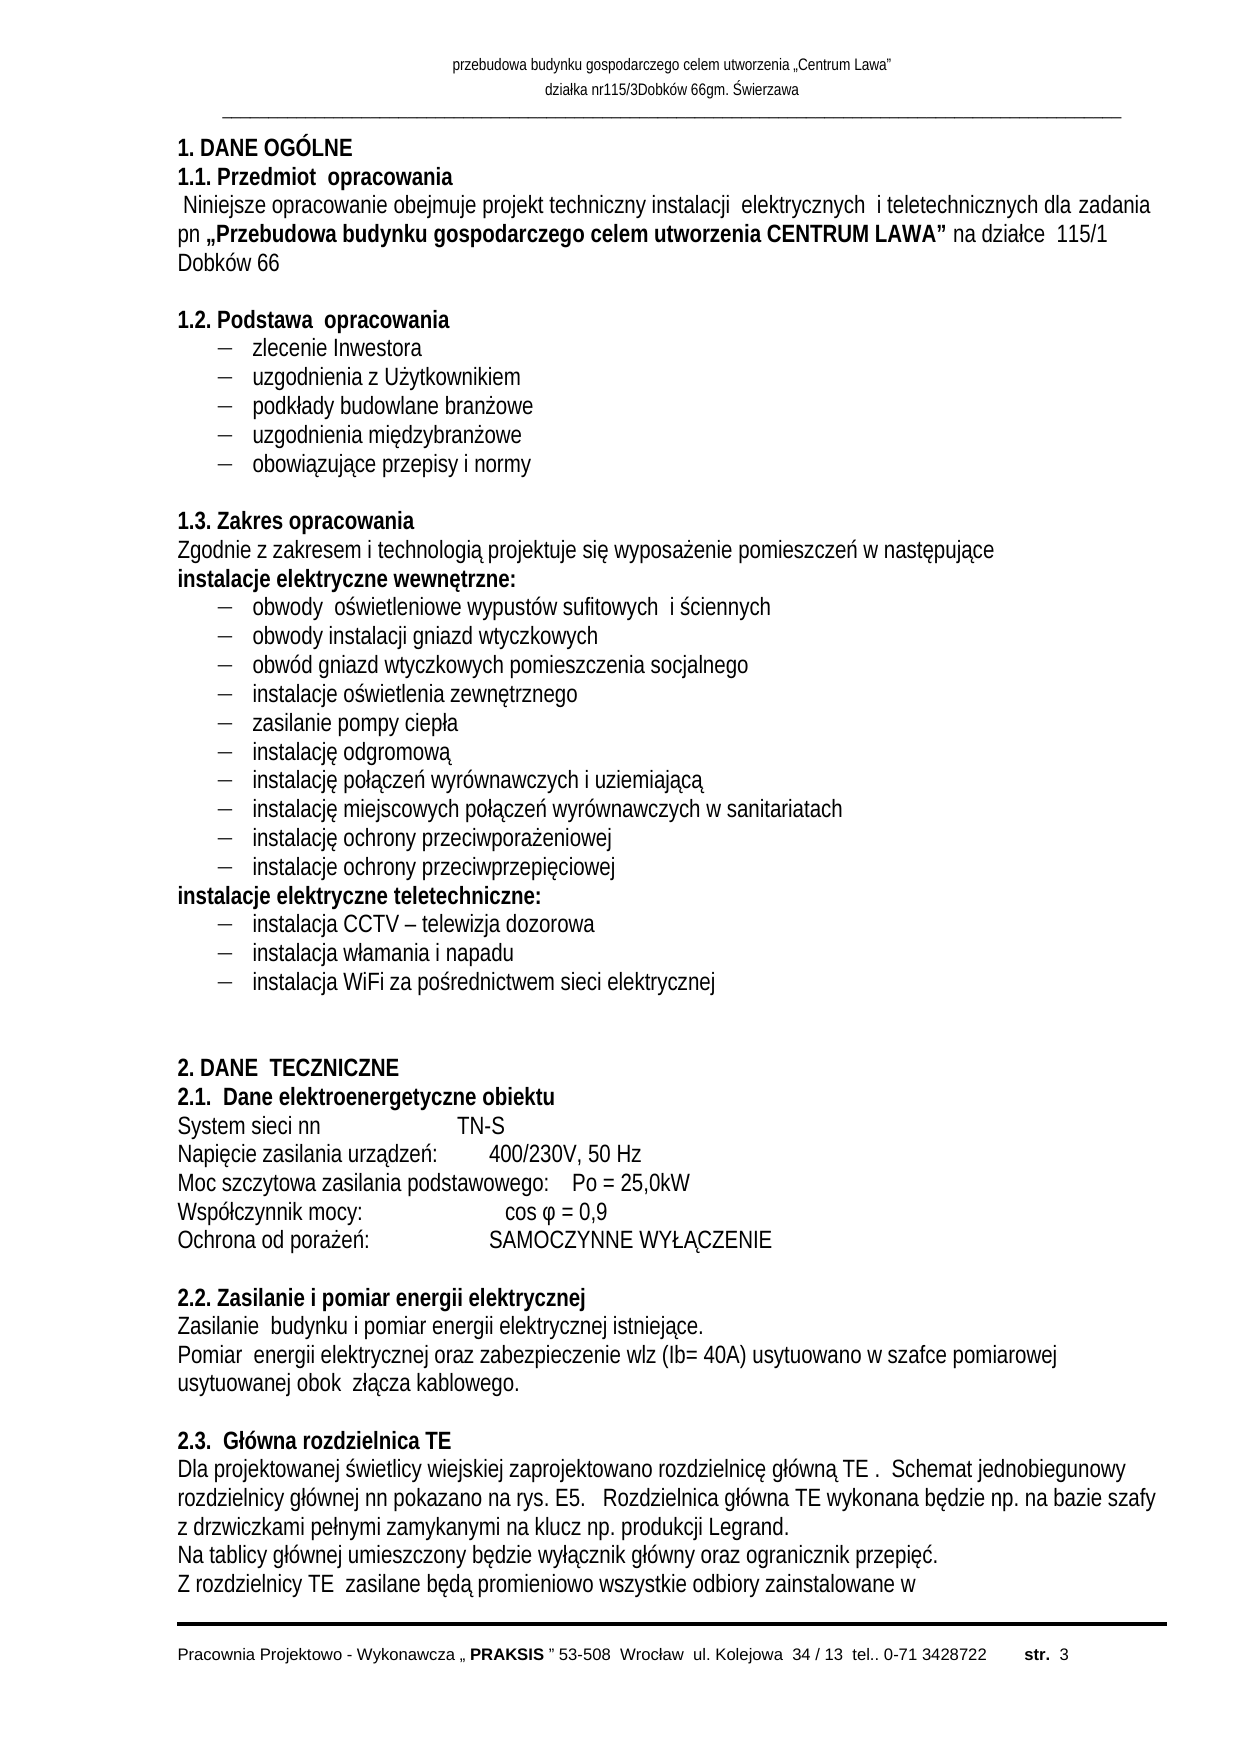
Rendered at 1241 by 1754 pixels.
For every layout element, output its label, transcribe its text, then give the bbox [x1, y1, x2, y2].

text 1.3. Zakres opracowania [177, 506, 1167, 535]
list instalacja włamania i napadu [215, 938, 1167, 967]
text Pomiar energii elektrycznej oraz zabezpieczenie wlz (Ib= 40A) usytuowano w szafce pomiarowej usytuowanej obok złącza kablowego. [177, 1340, 1167, 1397]
list uzgodnienia z Użytkownikiem [215, 362, 1167, 391]
list zasilanie pompy ciepła [215, 708, 1167, 737]
list podkłady budowlane branżowe [215, 391, 1167, 420]
text Współczynnik mocy: cos φ = 0,9 [177, 1197, 1167, 1225]
list instalację miejscowych połączeń wyrównawczych w sanitariatach [215, 794, 1167, 823]
list instalację ochrony przeciwporażeniowej [215, 823, 1167, 852]
text Z rozdzielnicy TE zasilane będą promieniowo wszystkie odbiory zainstalowane w [177, 1569, 1167, 1598]
list instalacja WiFi za pośrednictwem sieci elektrycznej [215, 967, 1167, 996]
text Na tablicy głównej umieszczony będzie wyłącznik główny oraz ogranicznik przepięć. [177, 1540, 1167, 1569]
list obwody instalacji gniazd wtyczkowych [215, 621, 1167, 650]
text Niniejsze opracowanie obejmuje projekt techniczny instalacji elektrycznych i teletechnicznych dla zadania pn „Przebudowa budynku gospodarczego celem utworzenia CENTRUM LAWA” na działce 115/1 Dobków 66 [177, 190, 1167, 276]
text instalacje elektryczne teletechniczne: [177, 881, 1167, 909]
text Zasilanie budynku i pomiar energii elektrycznej istniejące. [177, 1311, 1167, 1340]
text 2.3. Główna rozdzielnica TE [177, 1426, 1167, 1454]
list instalację połączeń wyrównawczych i uziemiającą [215, 765, 1167, 794]
text 1.1. Przedmiot opracowania [177, 162, 1167, 190]
list instalację odgromową [215, 737, 1167, 765]
list uzgodnienia międzybranżowe [215, 420, 1167, 449]
text Moc szczytowa zasilania podstawowego: Po = 25,0kW [177, 1168, 1167, 1197]
text Ochrona od porażeń: SAMOCZYNNE WYŁĄCZENIE [177, 1225, 1167, 1254]
text Napięcie zasilania urządzeń: 400/230V, 50 Hz [177, 1139, 1167, 1168]
list zlecenie Inwestora [215, 333, 1167, 362]
list obwód gniazd wtyczkowych pomieszczenia socjalnego [215, 650, 1167, 679]
text 1.2. Podstawa opracowania [177, 305, 1167, 333]
text System sieci nn TN-S [177, 1111, 1167, 1139]
list instalacje oświetlenia zewnętrznego [215, 679, 1167, 708]
list instalacja CCTV – telewizja dozorowa [215, 909, 1167, 938]
text Zgodnie z zakresem i technologią projektuje się wyposażenie pomieszczeń w następujące [177, 535, 1167, 564]
text Dla projektowanej świetlicy wiejskiej zaprojektowano rozdzielnicę główną TE . Schemat jednobiegunowy rozdzielnicy głównej nn pokazano na rys. E5. Rozdzielnica główna TE wykonana będzie np. na bazie szafy z drzwiczkami pełnymi zamykanymi na klucz np. produkcji Legrand. [177, 1454, 1167, 1540]
text 2. DANE TECZNICZNE [177, 1053, 1167, 1082]
list obwody oświetleniowe wypustów sufitowych i ściennych [215, 592, 1167, 621]
text 2.1. Dane elektroenergetyczne obiektu [177, 1082, 1167, 1111]
text 2.2. Zasilanie i pomiar energii elektrycznej [177, 1282, 1167, 1311]
list instalacje ochrony przeciwprzepięciowej [215, 852, 1167, 881]
list obowiązujące przepisy i normy [215, 449, 1167, 478]
text 1. DANE OGÓLNE [177, 133, 1167, 162]
text instalacje elektryczne wewnętrzne: [177, 564, 1167, 592]
